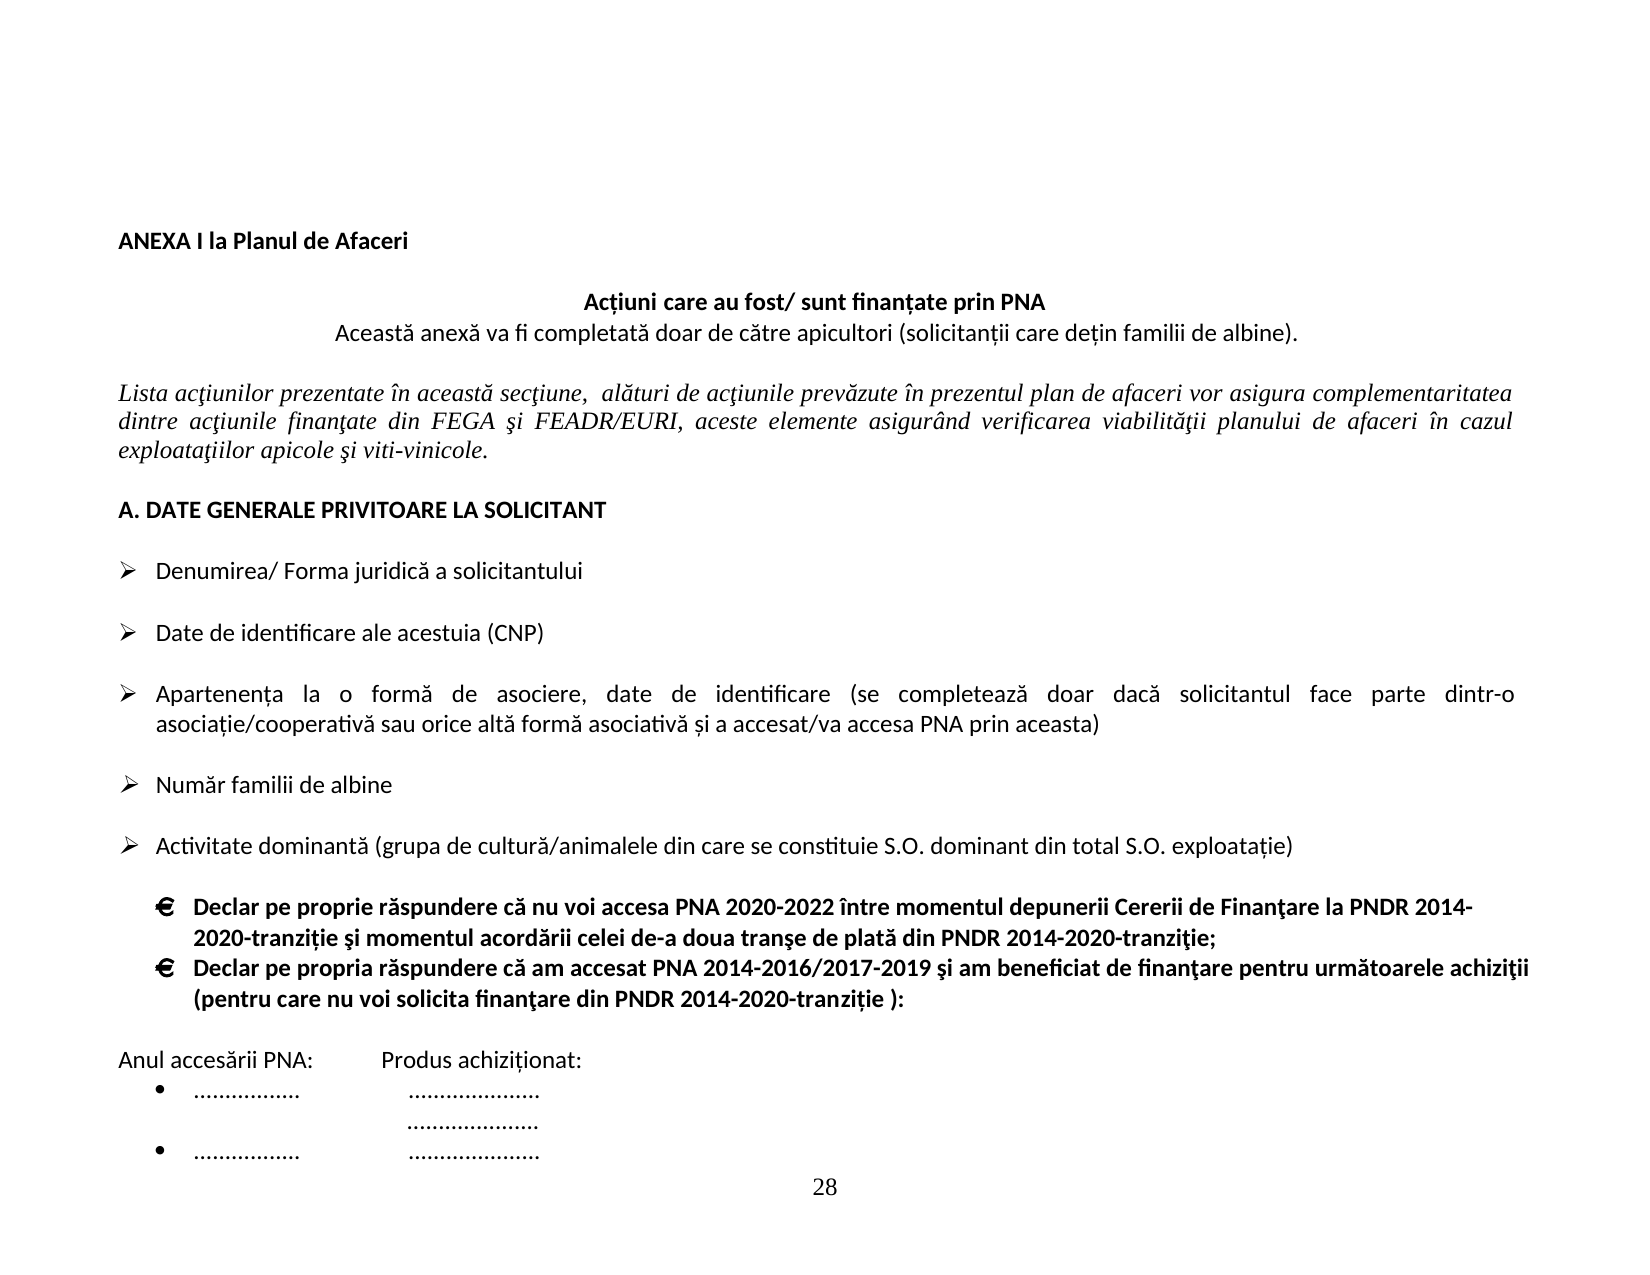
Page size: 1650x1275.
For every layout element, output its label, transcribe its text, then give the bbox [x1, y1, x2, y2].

text ANEXA I la Planul de Afaceri [118, 225, 1516, 256]
list ................. ..................... [156, 1136, 1532, 1166]
text ................. ..................... [118, 1105, 1532, 1136]
list Declar pe propria răspundere că am accesat PNA 2014-2016/2017-2019 şi am beneficiat de finanţare pentru următoarele achiziţii (pentru care nu voi solicita finanţare din PNDR 2014-2020-tranziţie ): [156, 952, 1532, 1013]
text Anul accesării PNA: Produs achiziţionat: [118, 1044, 1532, 1074]
text Această anexă va fi completată doar de către apicultori (solicitanţii care deţin familii de albine). [118, 317, 1516, 347]
list Declar pe proprie răspundere că nu voi accesa PNA 2020-2022 între momentul depunerii Cererii de Finanţare la PNDR 2014-2020-tranziţie şi momentul acordării celei de-a doua tranşe de plată din PNDR 2014-2020-tranziţie; [156, 891, 1532, 952]
text A. DATE GENERALE PRIVITOARE LA SOLICITANT [118, 494, 1532, 525]
list Apartenenţa la o formă de asociere, date de identificare (se completează doar dacă solicitantul face parte dintr-o asociaţie/cooperativă sau orice altă formă asociativă şi a accesat/va accesa PNA prin aceasta) [118, 678, 1516, 739]
list ................. ..................... [156, 1074, 1532, 1105]
list Activitate dominantă (grupa de cultură/animalele din care se constituie S.O. dominant din total S.O. exploataţie) [118, 830, 1516, 861]
list Denumirea/ Forma juridică a solicitantului [118, 556, 1532, 586]
list Date de identificare ale acestuia (CNP) [118, 617, 1516, 647]
text Acțiuni care au fost/ sunt finanţate prin PNA [118, 286, 1516, 317]
text Lista acţiunilor prezentate în această secţiune, alături de acţiunile prevăzute în prezentul plan de afaceri vor asigura complementaritatea dintre acţiunile finanţate din FEGA şi FEADR/EURI, aceste elemente asigurând verificarea viabilităţii planului de afaceri în cazul exploataţiilor apicole şi viti-vinicole. [118, 378, 1516, 464]
list Număr familii de albine [118, 769, 1516, 800]
